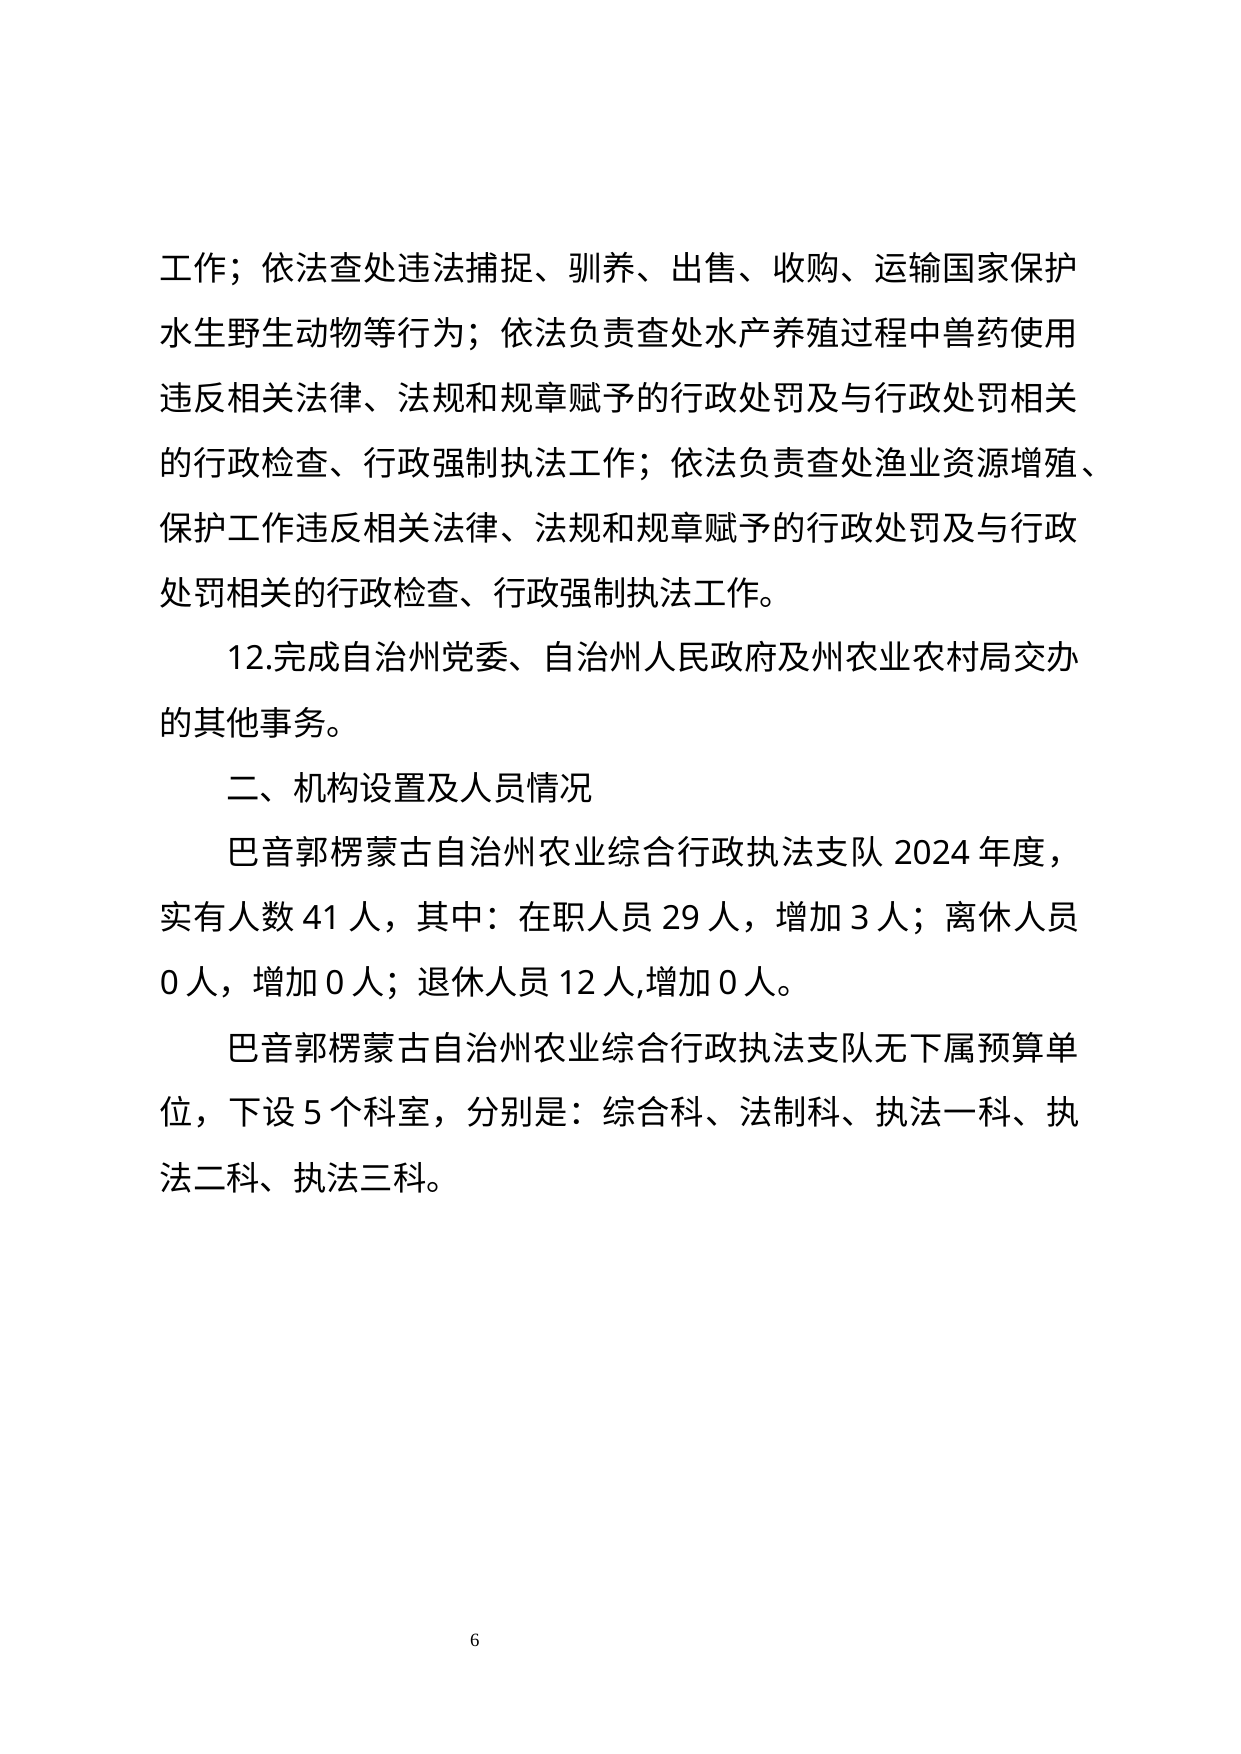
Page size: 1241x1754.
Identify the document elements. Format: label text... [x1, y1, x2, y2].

text 12.完成自治州党委、自治州人民政府及州农业农村局交办的其他事务。 [159, 623, 1081, 753]
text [159, 233, 1081, 623]
text 巴音郭楞蒙古自治州农业综合行政执法支队2024年度，实有人数41人，其中：在职人员29人，增加3人；离休人员0人，增加0人；退休人员12人,增加0人。 [159, 818, 1081, 1013]
text 二、机构设置及人员情况 [159, 753, 1081, 818]
text 巴音郭楞蒙古自治州农业综合行政执法支队无下属预算单位，下设5个科室，分别是：综合科、法制科、执法一科、执法二科、执法三科。 [159, 1013, 1081, 1208]
